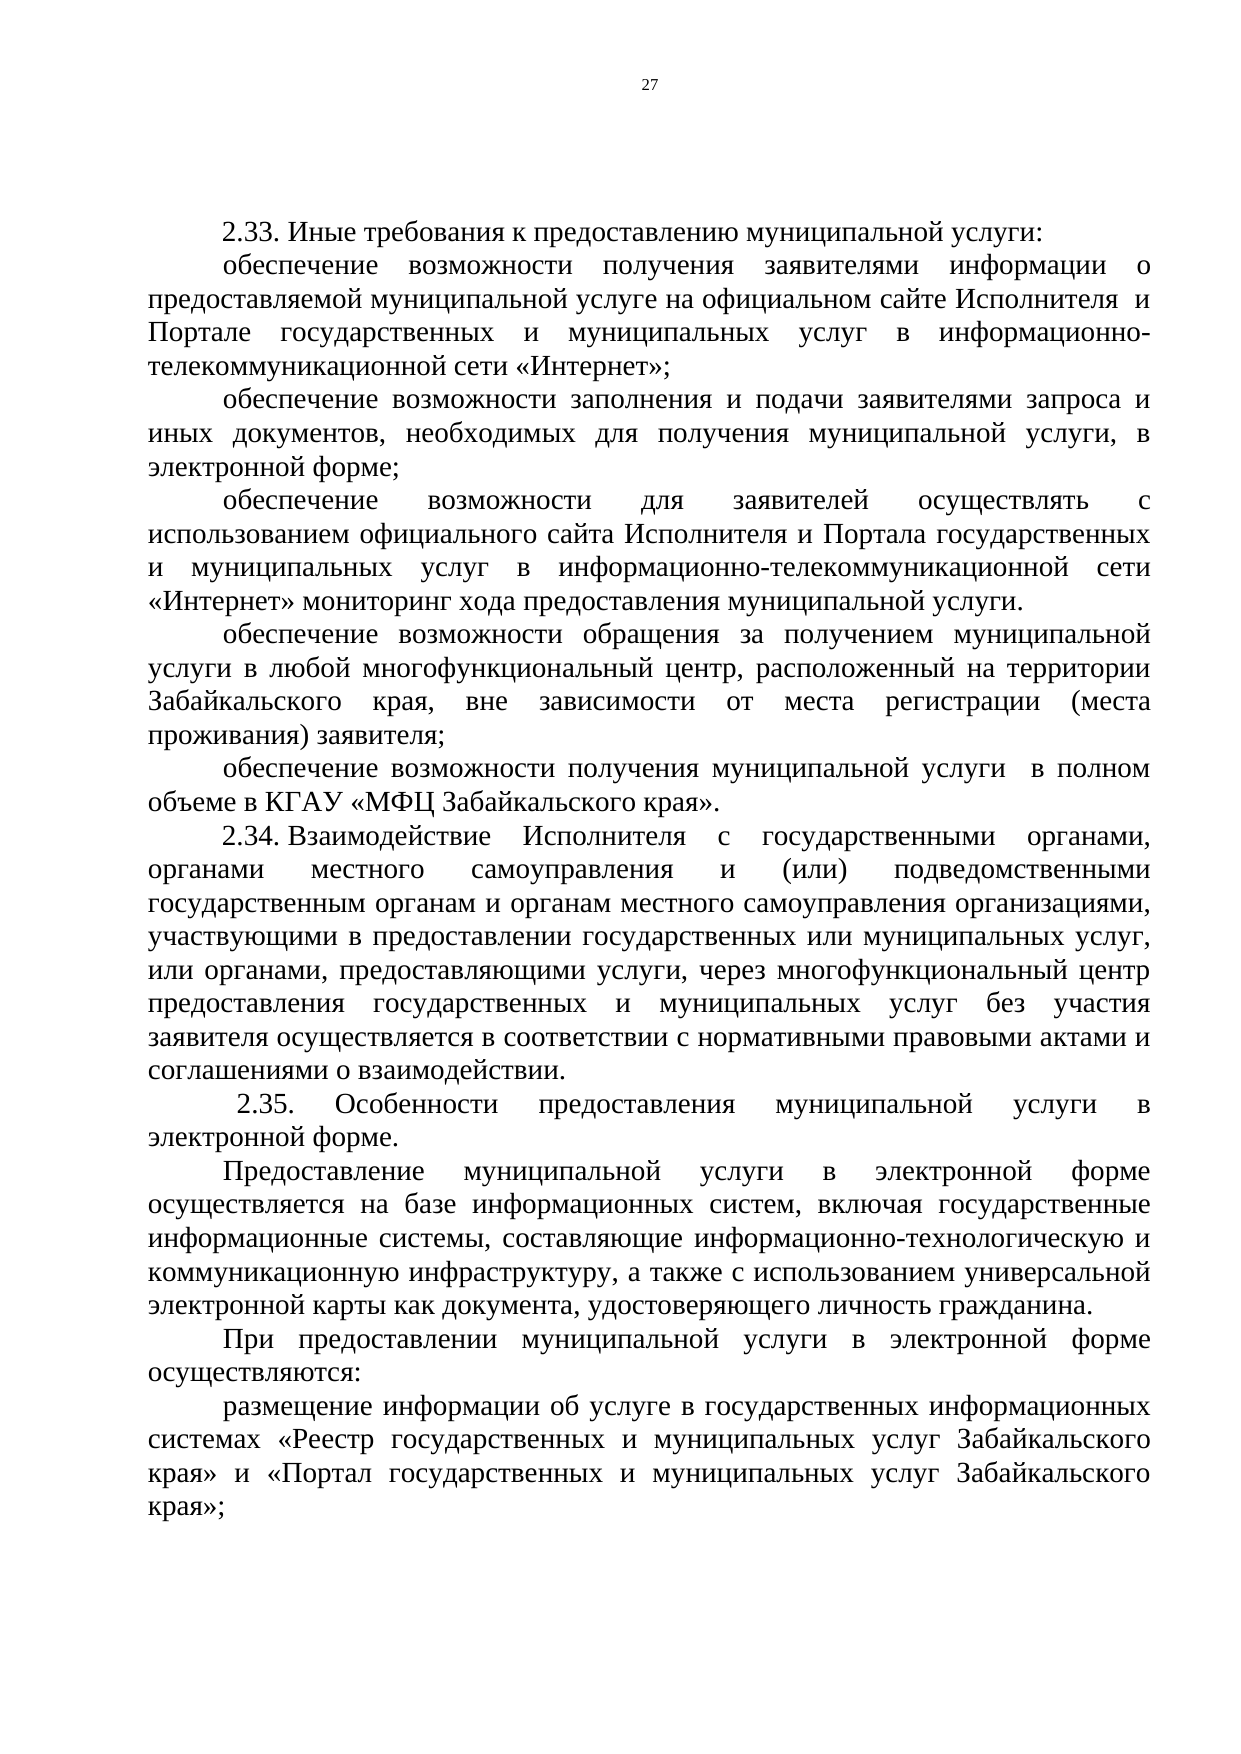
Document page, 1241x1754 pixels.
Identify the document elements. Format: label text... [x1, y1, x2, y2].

text размещение информации об услуге в государственных информационных системах «Реестр государственных и муниципальных услуг Забайкальского края» и «Портал государственных и муниципальных услуг Забайкальского края»; [148, 1388, 1152, 1522]
text обеспечение возможности для заявителей осуществлять с использованием официального сайта Исполнителя и Портала государственных и муниципальных услуг в информационно-телекоммуникационной сети «Интернет» мониторинг хода предоставления муниципальной услуги. [148, 482, 1152, 616]
text Предоставление муниципальной услуги в электронной форме осуществляется на базе информационных систем, включая государственные информационные системы, составляющие информационно-технологическую и коммуникационную инфраструктуру, а также с использованием универсальной электронной карты как документа, удостоверяющего личность гражданина. [148, 1153, 1152, 1321]
text При предоставлении муниципальной услуги в электронной форме осуществляются: [148, 1321, 1152, 1388]
text обеспечение возможности обращения за получением муниципальной услуги в любой многофункциональный центр, расположенный на территории Забайкальского края, вне зависимости от места регистрации (места проживания) заявителя; [148, 616, 1152, 751]
text обеспечение возможности получения заявителями информации о предоставляемой муниципальной услуге на официальном сайте Исполнителя и Портале государственных и муниципальных услуг в информационно-телекоммуникационной сети «Интернет»; [148, 247, 1152, 382]
text обеспечение возможности получения муниципальной услуги в полном объеме в КГАУ «МФЦ Забайкальского края». [148, 751, 1152, 818]
text 2.34. Взаимодействие Исполнителя с государственными органами, органами местного самоуправления и (или) подведомственными государственным органам и органам местного самоуправления организациями, участвующими в предоставлении государственных или муниципальных услуг, или органами, предоставляющими услуги, через многофункциональный центр предоставления государственных и муниципальных услуг без участия заявителя осуществляется в соответствии с нормативными правовыми актами и соглашениями о взаимодействии. [148, 818, 1152, 1086]
text 2.33. Иные требования к предоставлению муниципальной услуги: [148, 214, 1152, 247]
text обеспечение возможности заполнения и подачи заявителями запроса и иных документов, необходимых для получения муниципальной услуги, в электронной форме; [148, 382, 1152, 482]
text 2.35. Особенности предоставления муниципальной услуги в электронной форме. [148, 1086, 1152, 1153]
